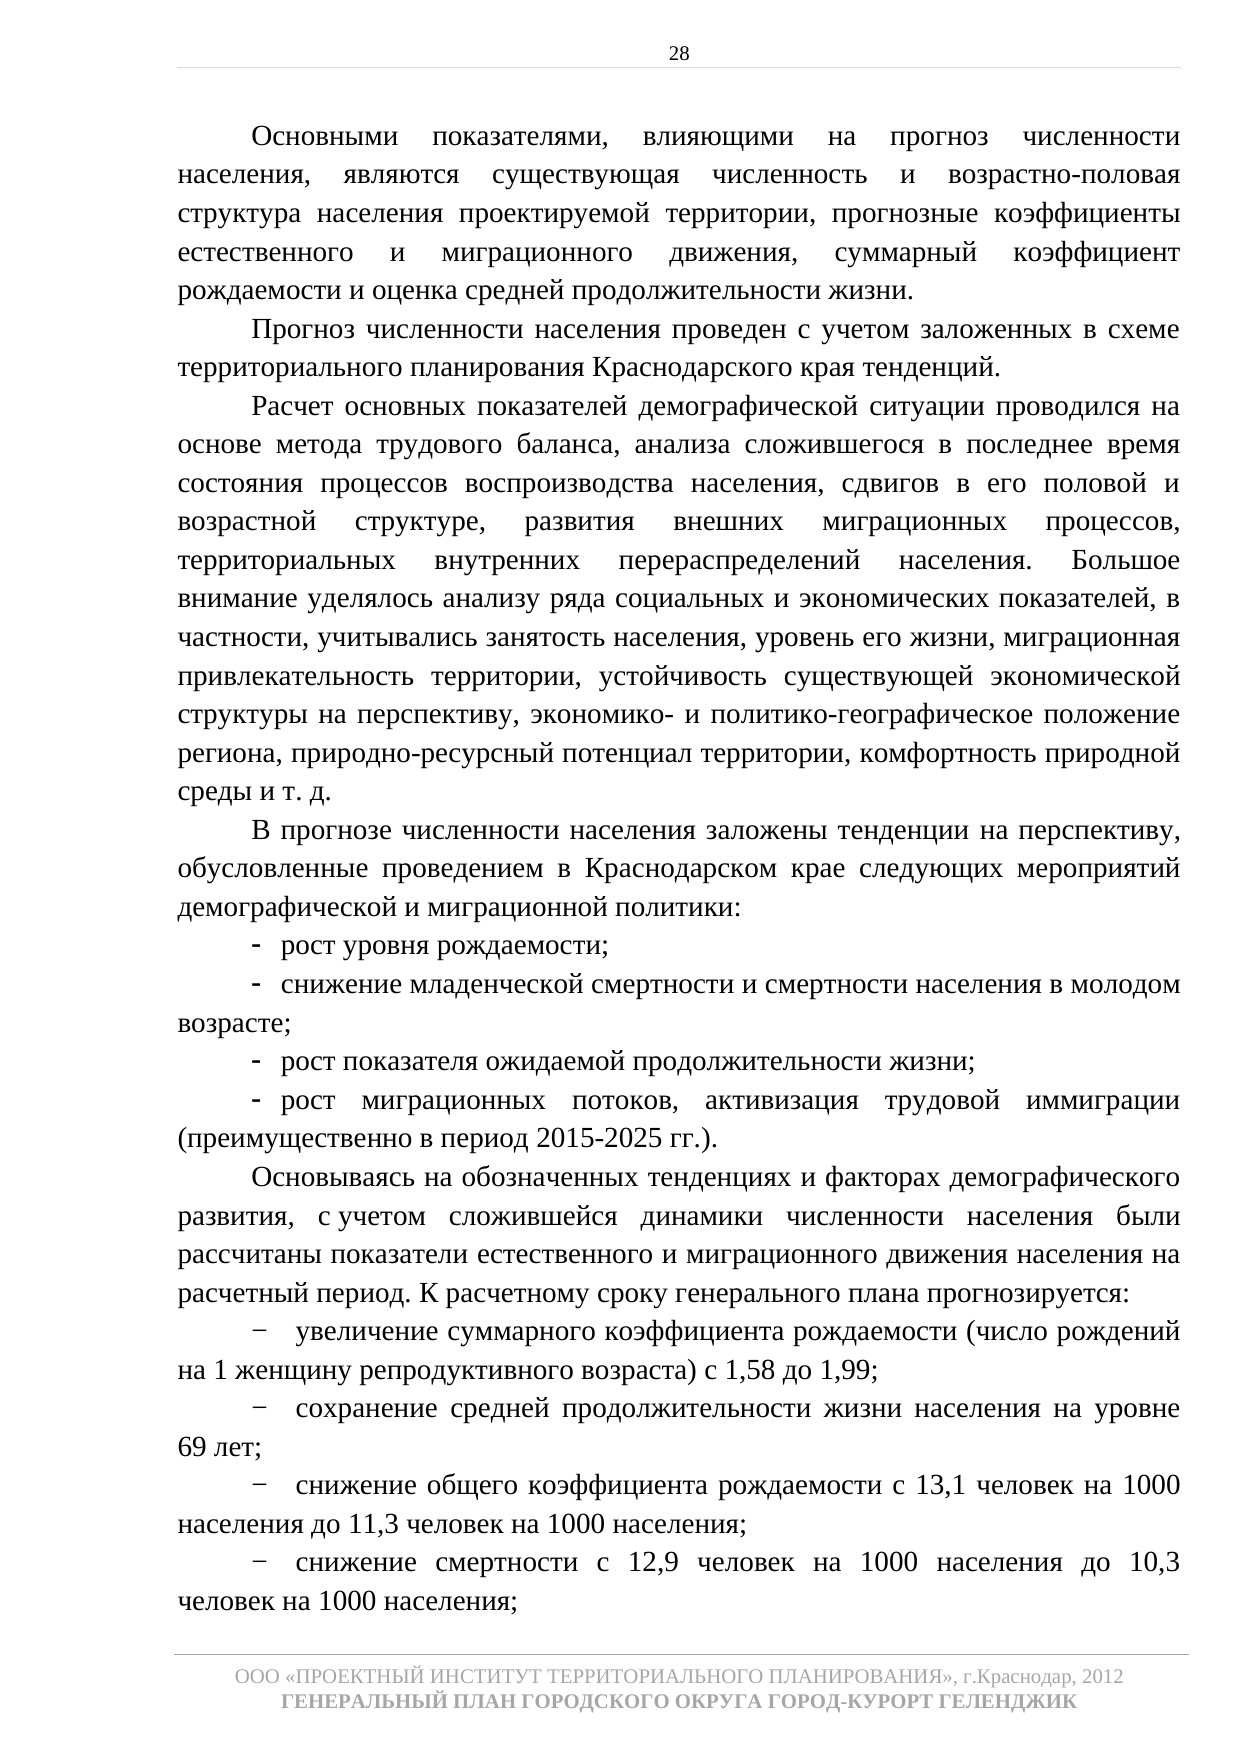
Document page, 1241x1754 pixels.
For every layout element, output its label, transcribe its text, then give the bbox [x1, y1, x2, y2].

text Основываясь на обозначенных тенденциях и факторах демографического развития, с учетом сложившейся динамики численности населения были рассчитаны показатели естественного и миграционного движения населения на расчетный период. К расчетному сроку генерального плана прогнозируется: [177, 1159, 1181, 1308]
text Расчет основных показателей демографической ситуации проводился на основе метода трудового баланса, анализа сложившегося в последнее время состояния процессов воспроизводства населения, сдвигов в его половой и возрастной структуре, развития внешних миграционных процессов, территориальных внутренних перераспределений населения. Большое внимание уделялось анализу ряда социальных и экономических показателей, в частности, учитывались занятость населения, уровень его жизни, миграционная привлекательность территории, устойчивость существующей экономической структуры на перспективу, экономико- и политико-географическое положение региона, природно-ресурсный потенциал территории, комфортность природной среды и т. д. [177, 388, 1181, 807]
list снижение младенческой смертности и смертности населения в молодом возрасте; [177, 966, 1181, 1038]
list снижение общего коэффициента рождаемости с 13,1 человек на 1000 населения до 11,3 человек на 1000 населения; [177, 1467, 1181, 1539]
list снижение смертности с 12,9 человек на 1000 населения до 10,3 человек на 1000 населения; [177, 1544, 1181, 1617]
text Прогноз численности населения проведен с учетом заложенных в схеме территориального планирования Краснодарского края тенденций. [177, 311, 1181, 383]
list рост показателя ожидаемой продолжительности жизни; [177, 1043, 1181, 1077]
list рост миграционных потоков, активизация трудовой иммиграции (преимущественно в период 2015-2025 гг.). [177, 1082, 1181, 1154]
list рост уровня рождаемости; [177, 927, 1181, 961]
list сохранение средней продолжительности жизни населения на уровне 69 лет; [177, 1390, 1181, 1462]
list увеличение суммарного коэффициента рождаемости (число рождений на 1 женщину репродуктивного возраста) с 1,58 до 1,99; [177, 1313, 1181, 1385]
text В прогнозе численности населения заложены тенденции на перспективу, обусловленные проведением в Краснодарском крае следующих мероприятий демографической и миграционной политики: [177, 812, 1181, 922]
text Основными показателями, влияющими на прогноз численности населения, являются существующая численность и возрастно-половая структура населения проектируемой территории, прогнозные коэффициенты естественного и миграционного движения, суммарный коэффициент рождаемости и оценка средней продолжительности жизни. [177, 118, 1181, 306]
